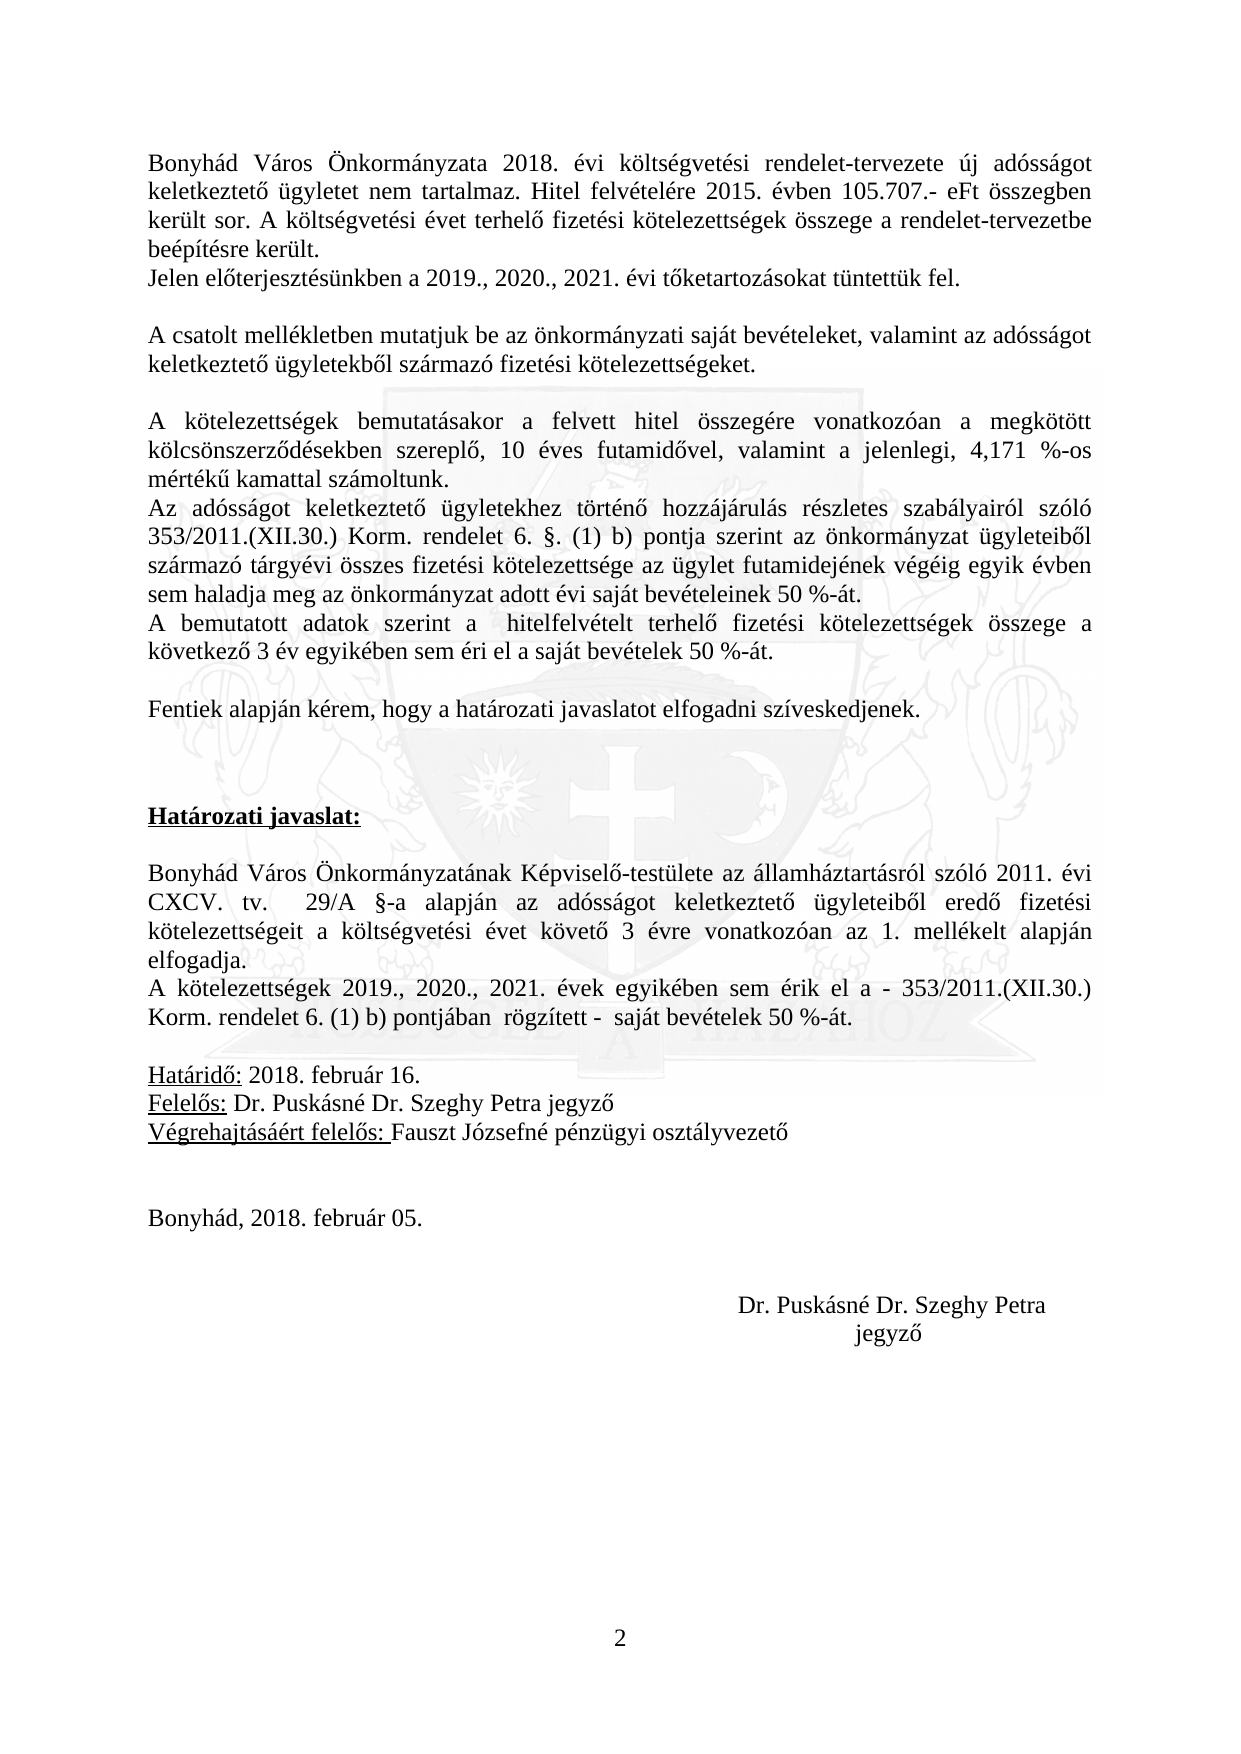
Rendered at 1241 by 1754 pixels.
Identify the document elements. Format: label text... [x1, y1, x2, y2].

text Határozati javaslat: [148, 801, 1093, 830]
text Végrehajtásáért felelős: Fauszt Józsefné pénzügyi osztályvezető [148, 1117, 1093, 1146]
list Fentiek alapján kérem, hogy a határozati javaslatot elfogadni szíveskedjenek. [148, 694, 1093, 723]
text Határidő: 2018. február 16. [148, 1060, 1093, 1088]
list A kötelezettségek bemutatásakor a felvett hitel összegére vonatkozóan a megkötött kölcsönszerződésekben szereplő, 10 éves futamidővel, valamint a jelenlegi, 4,171 %-os mértékű kamattal számoltunk. [148, 406, 1093, 493]
list A csatolt mellékletben mutatjuk be az önkormányzati saját bevételeket, valamint az adósságot keletkeztető ügyletekből származó fizetési kötelezettségeket. [148, 320, 1093, 378]
list Bonyhád Város Önkormányzata 2018. évi költségvetési rendelet-tervezete új adósságot keletkeztető ügyletet nem tartalmaz. Hitel felvételére 2015. évben 105.707.- eFt összegben került sor. A költségvetési évet terhelő fizetési kötelezettségek összege a rendelet-tervezetbe beépítésre került. [148, 148, 1093, 263]
text A kötelezettségek 2019., 2020., 2021. évek egyikében sem érik el a - 353/2011.(XII.30.) Korm. rendelet 6. (1) b) pontjában rögzített - saját bevételek 50 %-át. [148, 973, 1093, 1031]
text Bonyhád Város Önkormányzatának Képviselő-testülete az államháztartásról szóló 2011. évi CXCV. tv. 29/A §-a alapján az adósságot keletkeztető ügyleteiből eredő fizetési kötelezettségeit a költségvetési évet követő 3 évre vonatkozóan az 1. mellékelt alapján elfogadja. [148, 858, 1093, 973]
text Bonyhád, 2018. február 05. [148, 1203, 1093, 1232]
list Az adósságot keletkeztető ügyletekhez történő hozzájárulás részletes szabályairól szóló 353/2011.(XII.30.) Korm. rendelet 6. §. (1) b) pontja szerint az önkormányzat ügyleteiből származó tárgyévi összes fizetési kötelezettsége az ügylet futamidejének végéig egyik évben sem haladja meg az önkormányzat adott évi saját bevételeinek 50 %-át. [148, 493, 1093, 608]
list A bemutatott adatok szerint a hitelfelvételt terhelő fizetési kötelezettségek összege a következő 3 év egyikében sem éri el a saját bevételek 50 %-át. [148, 608, 1093, 665]
text Dr. Puskásné Dr. Szeghy Petra [148, 1290, 1093, 1318]
text jegyző [148, 1318, 1093, 1347]
text Felelős: Dr. Puskásné Dr. Szeghy Petra jegyző [148, 1088, 1093, 1117]
list Jelen előterjesztésünkben a 2019., 2020., 2021. évi tőketartozásokat tüntettük fel. [148, 263, 1093, 291]
